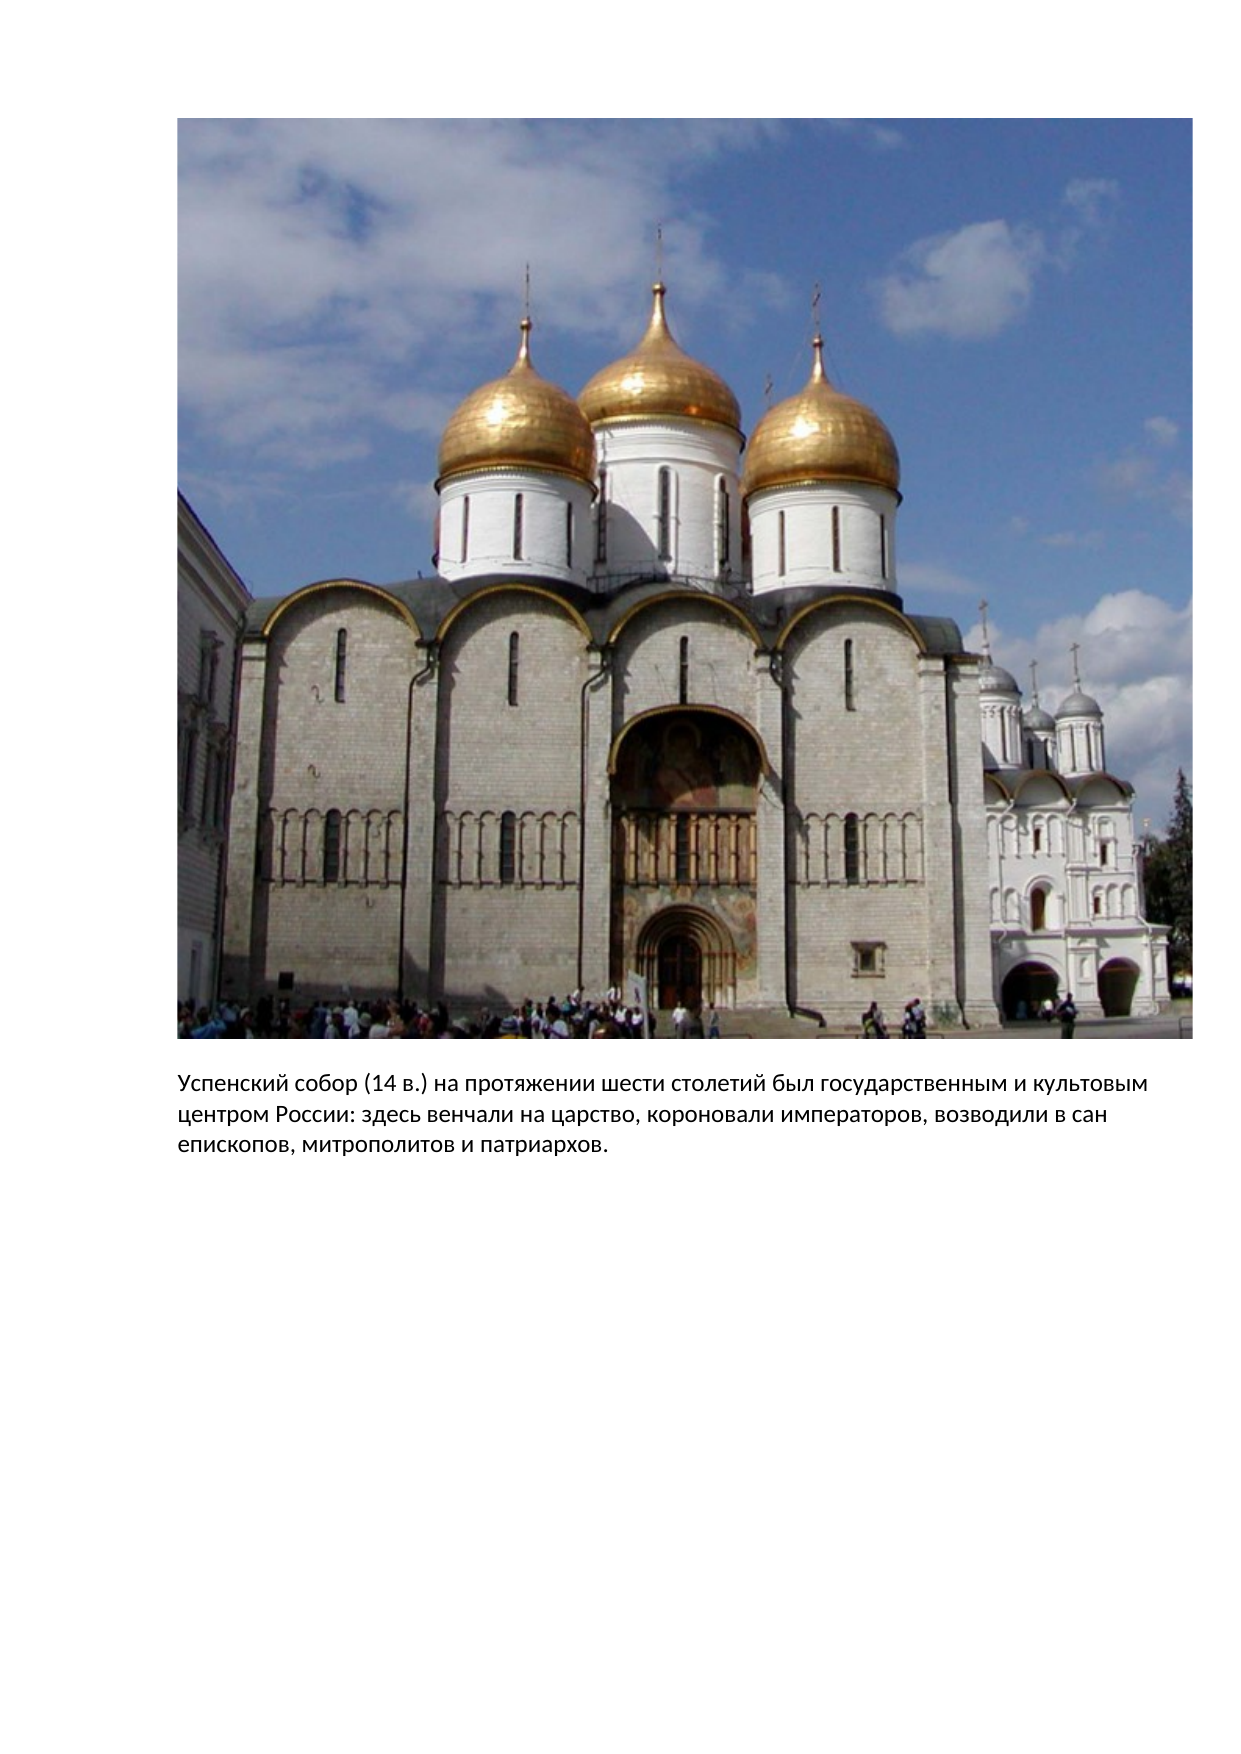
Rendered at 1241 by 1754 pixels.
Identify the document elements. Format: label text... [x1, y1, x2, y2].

text Успенский собор (14 в.) на протяжении шести столетий был государственным и культовым центром России: здесь венчали на царство, короновали императоров, возводили в сан епископов, митрополитов и патриархов. [177, 1068, 1152, 1159]
picture [177, 118, 1193, 1039]
